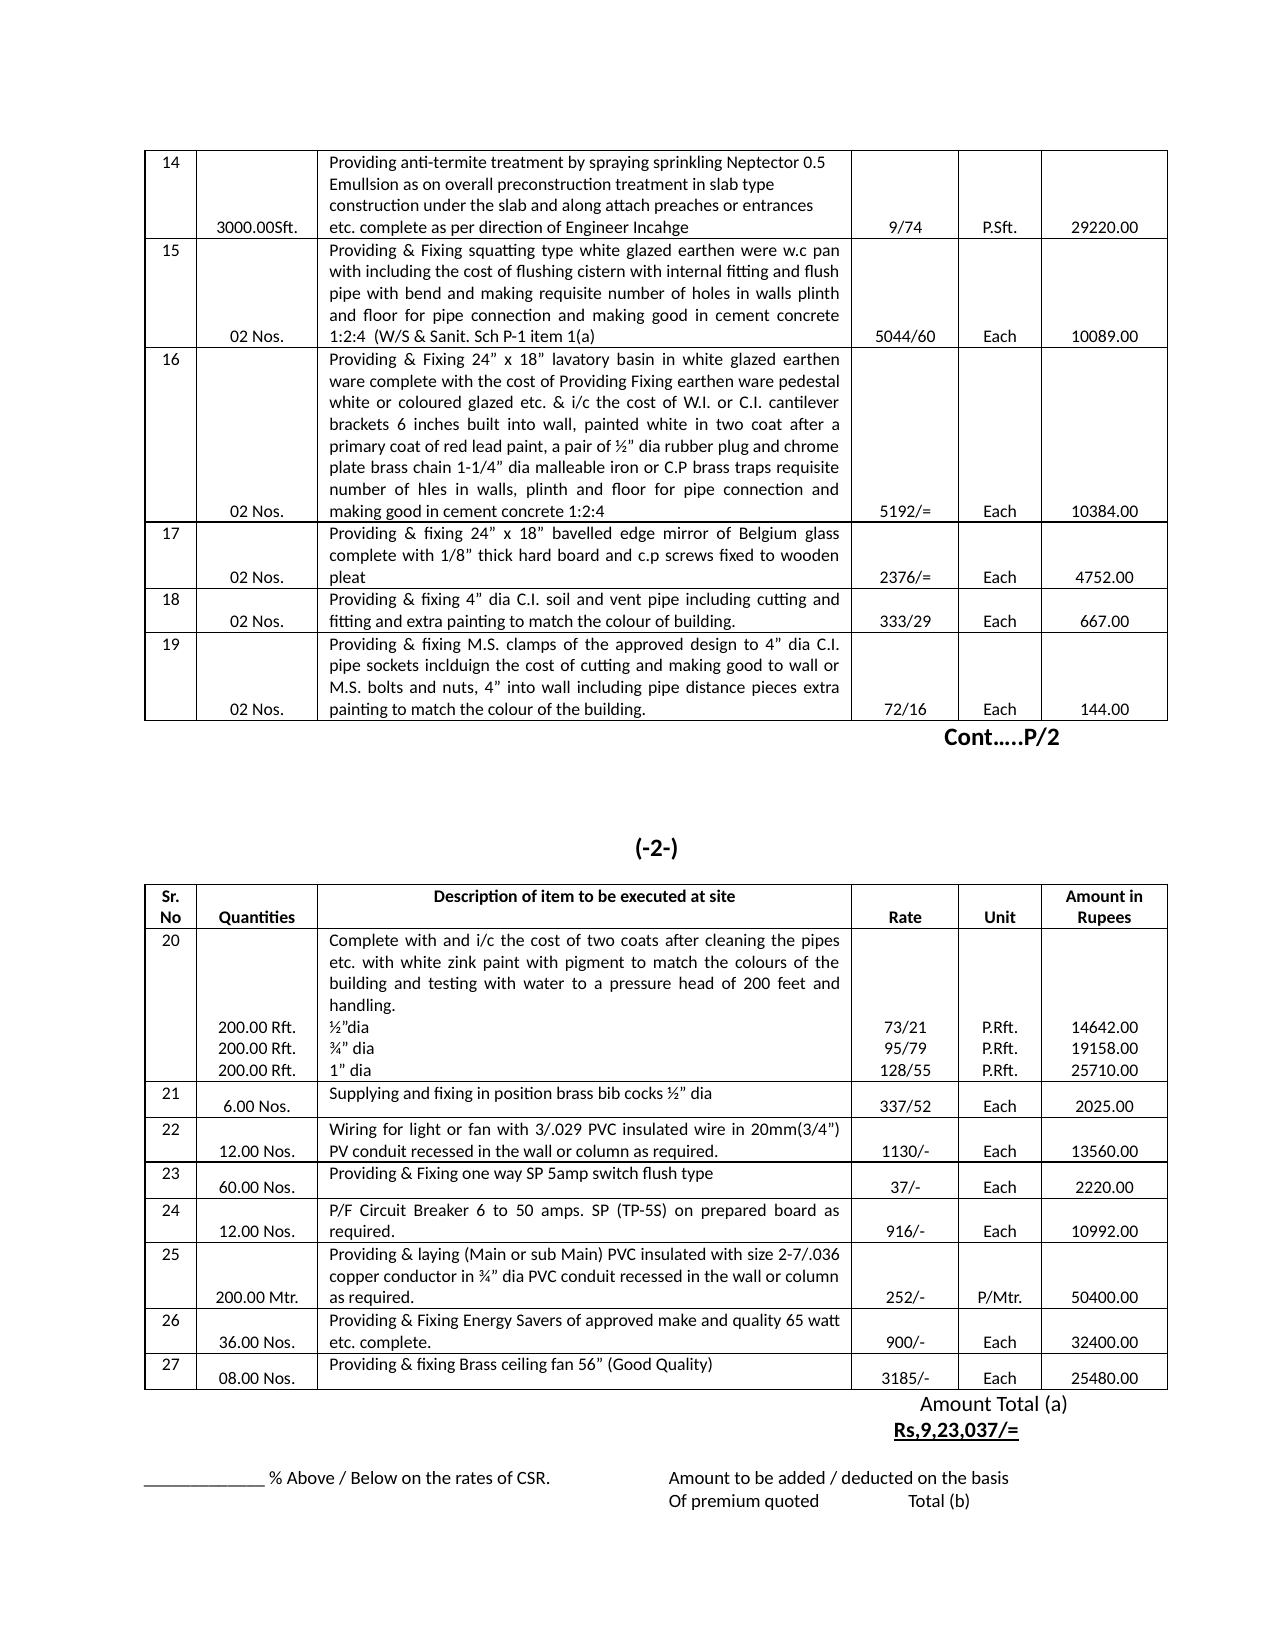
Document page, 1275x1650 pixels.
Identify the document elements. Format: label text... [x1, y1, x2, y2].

table_cell Complete with and i/c the cost of two coats after cleaning the pipes etc. with white zink paint with pigment to match the colours of the building and testing with water to a pressure head of 200 feet and handling. ½”dia ¾” dia 1” dia [318, 929, 851, 1081]
table_cell 10992.00 [1042, 1199, 1167, 1242]
table_cell Each [959, 239, 1041, 347]
table_cell 3185/- [852, 1354, 958, 1389]
table_cell 02 Nos. [197, 239, 317, 347]
table_cell Supplying and fixing in position brass bib cocks ½” dia [318, 1082, 851, 1117]
table_cell 200.00 Rft. 200.00 Rft. 200.00 Rft. [197, 929, 317, 1081]
table_cell 29220.00 [1042, 151, 1167, 238]
table_cell Each [959, 1309, 1041, 1352]
text Cont…..P/2 [143, 721, 1169, 751]
table_cell 337/52 [852, 1082, 958, 1117]
table_cell 10089.00 [1042, 239, 1167, 347]
table_cell Providing & Fixing 24” x 18” lavatory basin in white glazed earthen ware complete with the cost of Providing Fixing earthen ware pedestal white or coloured glazed etc. & i/c the cost of W.I. or C.I. cantilever brackets 6 inches built into wall, painted white in two coat after a primary coat of red lead paint, a pair of ½” dia rubber plug and chrome plate brass chain 1-1/4” dia malleable iron or C.P brass traps requisite number of hles in walls, plinth and floor for pipe connection and making good in cement concrete 1:2:4 [318, 348, 851, 521]
table_cell 1130/- [852, 1118, 958, 1161]
table_cell Each [959, 589, 1041, 632]
table_cell 24 [146, 1199, 196, 1242]
table_header Quantities [197, 885, 317, 928]
table_cell Each [959, 633, 1041, 719]
table_cell 22 [146, 1118, 196, 1161]
table_cell 21 [146, 1082, 196, 1117]
table_cell 02 Nos. [197, 348, 317, 521]
table_cell 10384.00 [1042, 348, 1167, 521]
table_cell 02 Nos. [197, 589, 317, 632]
table_cell Wiring for light or fan with 3/.029 PVC insulated wire in 20mm(3/4”) PV conduit recessed in the wall or column as required. [318, 1118, 851, 1161]
table_cell 15 [146, 239, 196, 347]
table_cell 2025.00 [1042, 1082, 1167, 1117]
table_cell 50400.00 [1042, 1243, 1167, 1308]
table_cell Providing & laying (Main or sub Main) PVC insulated with size 2-7/.036 copper conductor in ¾” dia PVC conduit recessed in the wall or column as required. [318, 1243, 851, 1308]
table_cell Each [959, 1163, 1041, 1198]
table_cell 25480.00 [1042, 1354, 1167, 1389]
table_cell 144.00 [1042, 633, 1167, 719]
table_cell Each [959, 1082, 1041, 1117]
table_cell P/F Circuit Breaker 6 to 50 amps. SP (TP-5S) on prepared board as required. [318, 1199, 851, 1242]
table_cell 667.00 [1042, 589, 1167, 632]
text _____________ % Above / Below on the rates of CSR. Amount to be added / deducted on the basis [143, 1466, 1169, 1489]
table_cell Each [959, 348, 1041, 521]
table_header Unit [959, 885, 1041, 928]
table_cell Providing anti-termite treatment by spraying sprinkling Neptector 0.5 Emullsion as on overall preconstruction treatment in slab type construction under the slab and along attach preaches or entrances etc. complete as per direction of Engineer Incahge [318, 151, 851, 238]
table_cell Providing & Fixing Energy Savers of approved make and quality 65 watt etc. complete. [318, 1309, 851, 1352]
table_cell 19 [146, 633, 196, 719]
table_cell Providing & Fixing one way SP 5amp switch flush type [318, 1163, 851, 1198]
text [143, 1489, 1169, 1512]
table_cell 333/29 [852, 589, 958, 632]
table_cell 14 [146, 151, 196, 238]
table_cell 27 [146, 1354, 196, 1389]
table_cell 02 Nos. [197, 633, 317, 719]
table_cell P.Sft. [959, 151, 1041, 238]
table_cell 6.00 Nos. [197, 1082, 317, 1117]
table_cell 13560.00 [1042, 1118, 1167, 1161]
table_cell 16 [146, 348, 196, 521]
table_cell 12.00 Nos. [197, 1199, 317, 1242]
table_cell 73/21 95/79 128/55 [852, 929, 958, 1081]
table_cell Each [959, 523, 1041, 587]
table_cell 14642.00 19158.00 25710.00 [1042, 929, 1167, 1081]
table_cell 2376/= [852, 523, 958, 587]
table_cell 20 [146, 929, 196, 1081]
table_cell 02 Nos. [197, 523, 317, 587]
table_cell 252/- [852, 1243, 958, 1308]
table_cell 12.00 Nos. [197, 1118, 317, 1161]
table_header Amount in Rupees [1042, 885, 1167, 928]
table_cell Providing & fixing 4” dia C.I. soil and vent pipe including cutting and fitting and extra painting to match the colour of building. [318, 589, 851, 632]
table_cell 2220.00 [1042, 1163, 1167, 1198]
text Amount Total (a) Rs,9,23,037/= [893, 1390, 1169, 1443]
table_cell 32400.00 [1042, 1309, 1167, 1352]
table_cell Each [959, 1354, 1041, 1389]
table_cell Providing & fixing Brass ceiling fan 56” (Good Quality) [318, 1354, 851, 1389]
table_cell Each [959, 1118, 1041, 1161]
table_cell 9/74 [852, 151, 958, 238]
table_cell 5044/60 [852, 239, 958, 347]
table_cell 5192/= [852, 348, 958, 521]
table_cell 900/- [852, 1309, 958, 1352]
table_cell 26 [146, 1309, 196, 1352]
table_cell 08.00 Nos. [197, 1354, 317, 1389]
table_cell 3000.00Sft. [197, 151, 317, 238]
table_header Description of item to be executed at site [318, 885, 851, 928]
table_header Sr. No [146, 885, 196, 928]
table_cell 60.00 Nos. [197, 1163, 317, 1198]
table_cell Providing & fixing M.S. clamps of the approved design to 4” dia C.I. pipe sockets inclduign the cost of cutting and making good to wall or M.S. bolts and nuts, 4” into wall including pipe distance pieces extra painting to match the colour of the building. [318, 633, 851, 719]
table_cell 36.00 Nos. [197, 1309, 317, 1352]
table_cell 37/- [852, 1163, 958, 1198]
table_cell 18 [146, 589, 196, 632]
table_cell 25 [146, 1243, 196, 1308]
text (-2-) [143, 832, 1169, 863]
table_cell 916/- [852, 1199, 958, 1242]
table_cell 200.00 Mtr. [197, 1243, 317, 1308]
table_cell Providing & fixing 24” x 18” bavelled edge mirror of Belgium glass complete with 1/8” thick hard board and c.p screws fixed to wooden pleat [318, 523, 851, 587]
table_cell 23 [146, 1163, 196, 1198]
table_header Rate [852, 885, 958, 928]
table_cell P.Rft. P.Rft. P.Rft. [959, 929, 1041, 1081]
table_cell 4752.00 [1042, 523, 1167, 587]
table_cell Providing & Fixing squatting type white glazed earthen were w.c pan with including the cost of flushing cistern with internal fitting and flush pipe with bend and making requisite number of holes in walls plinth and floor for pipe connection and making good in cement concrete 1:2:4 (W/S & Sanit. Sch P-1 item 1(a) [318, 239, 851, 347]
table_cell Each [959, 1199, 1041, 1242]
table_cell 72/16 [852, 633, 958, 719]
table_cell P/Mtr. [959, 1243, 1041, 1308]
table_cell 17 [146, 523, 196, 587]
